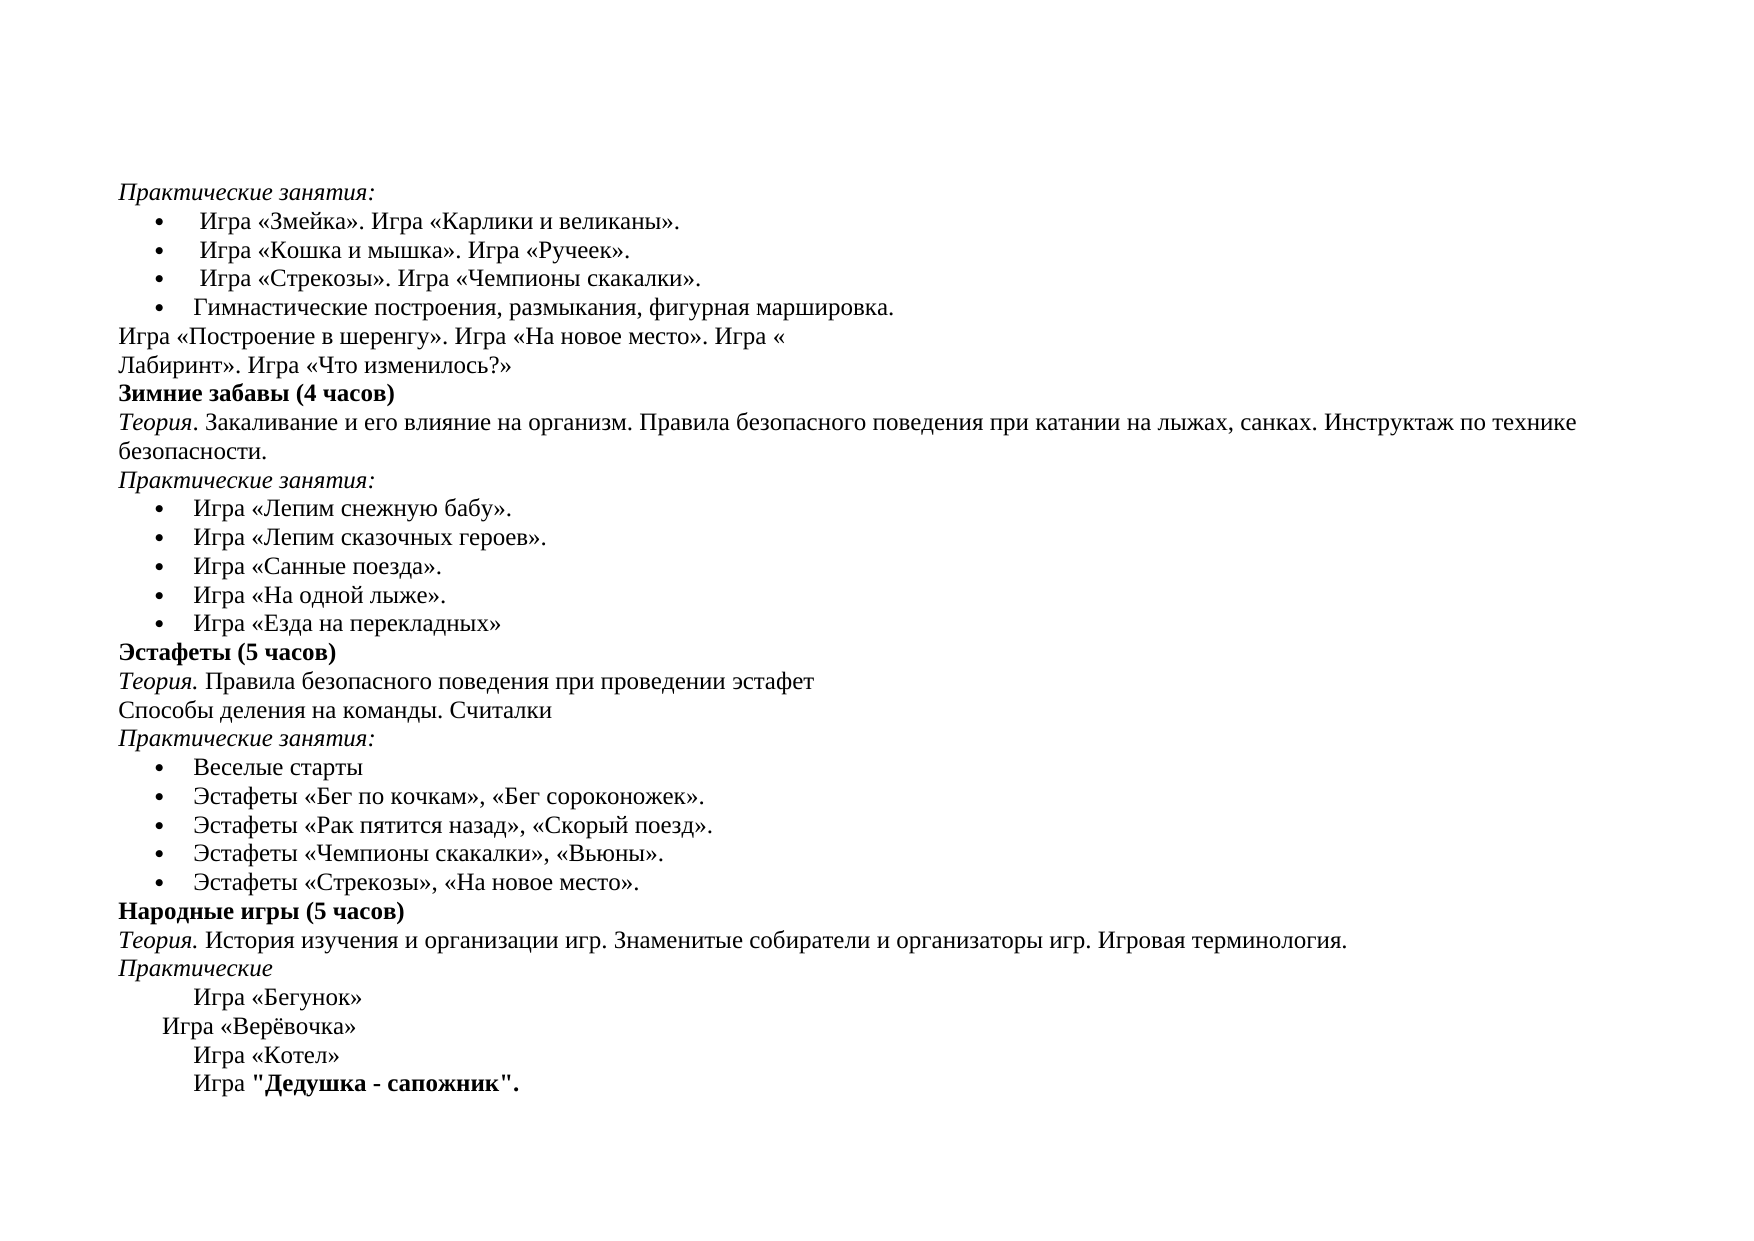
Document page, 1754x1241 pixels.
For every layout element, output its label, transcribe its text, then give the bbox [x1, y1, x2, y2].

text Практические занятия: [118, 177, 1636, 206]
list Игра «Змейка». Игра «Карлики и великаны». [156, 206, 1636, 235]
text Игра «Бегунок» [193, 982, 1636, 1011]
text Теория. Правила безопасного поведения при проведении эстафет [118, 666, 1636, 695]
list Игра «На одной лыже». [156, 580, 1636, 608]
text Игра "Дедушка - сапожник". [193, 1068, 1636, 1097]
text Игра «Построение в шеренгу». Игра «На новое место». Игра « [118, 321, 1636, 350]
list Игра «Езда на перекладных» [156, 608, 1636, 637]
text Практические [118, 953, 1636, 982]
list Игра «Лепим снежную бабу». [156, 493, 1636, 522]
list Эстафеты «Чемпионы скакалки», «Вьюны». [156, 838, 1636, 867]
list Игра «Лепим сказочных героев». [156, 522, 1636, 551]
text Зимние забавы (4 часов) [118, 378, 1636, 407]
list Игра «Санные поезда». [156, 551, 1636, 580]
text Практические занятия: [118, 465, 1636, 493]
list Игра «Кошка и мышка». Игра «Ручеек». [156, 235, 1636, 263]
text Теория. История изучения и организации игр. Знаменитые собиратели и организаторы игр. Игровая терминология. [118, 925, 1636, 953]
text Способы деления на команды. Считалки [118, 695, 1636, 723]
text Эстафеты (5 часов) [118, 637, 1636, 666]
list Гимнастические построения, размыкания, фигурная маршировка. [156, 292, 1636, 321]
text Игра «Верёвочка» [156, 1011, 1636, 1040]
text Практические занятия: [118, 723, 1636, 752]
list Эстафеты «Бег по кочкам», «Бег сороконожек». [156, 781, 1636, 810]
text Игра «Котел» [193, 1040, 1636, 1068]
text Лабиринт». Игра «Что изменилось?» [118, 350, 1636, 378]
text Народные игры (5 часов) [118, 896, 1636, 925]
text Теория. Закаливание и его влияние на организм. Правила безопасного поведения при катании на лыжах, санках. Инструктаж по технике безопасности. [118, 407, 1636, 465]
list Эстафеты «Рак пятится назад», «Скорый поезд». [156, 810, 1636, 838]
list Игра «Стрекозы». Игра «Чемпионы скакалки». [156, 263, 1636, 292]
list Веселые старты [156, 752, 1636, 781]
list Эстафеты «Стрекозы», «На новое место». [156, 867, 1636, 896]
